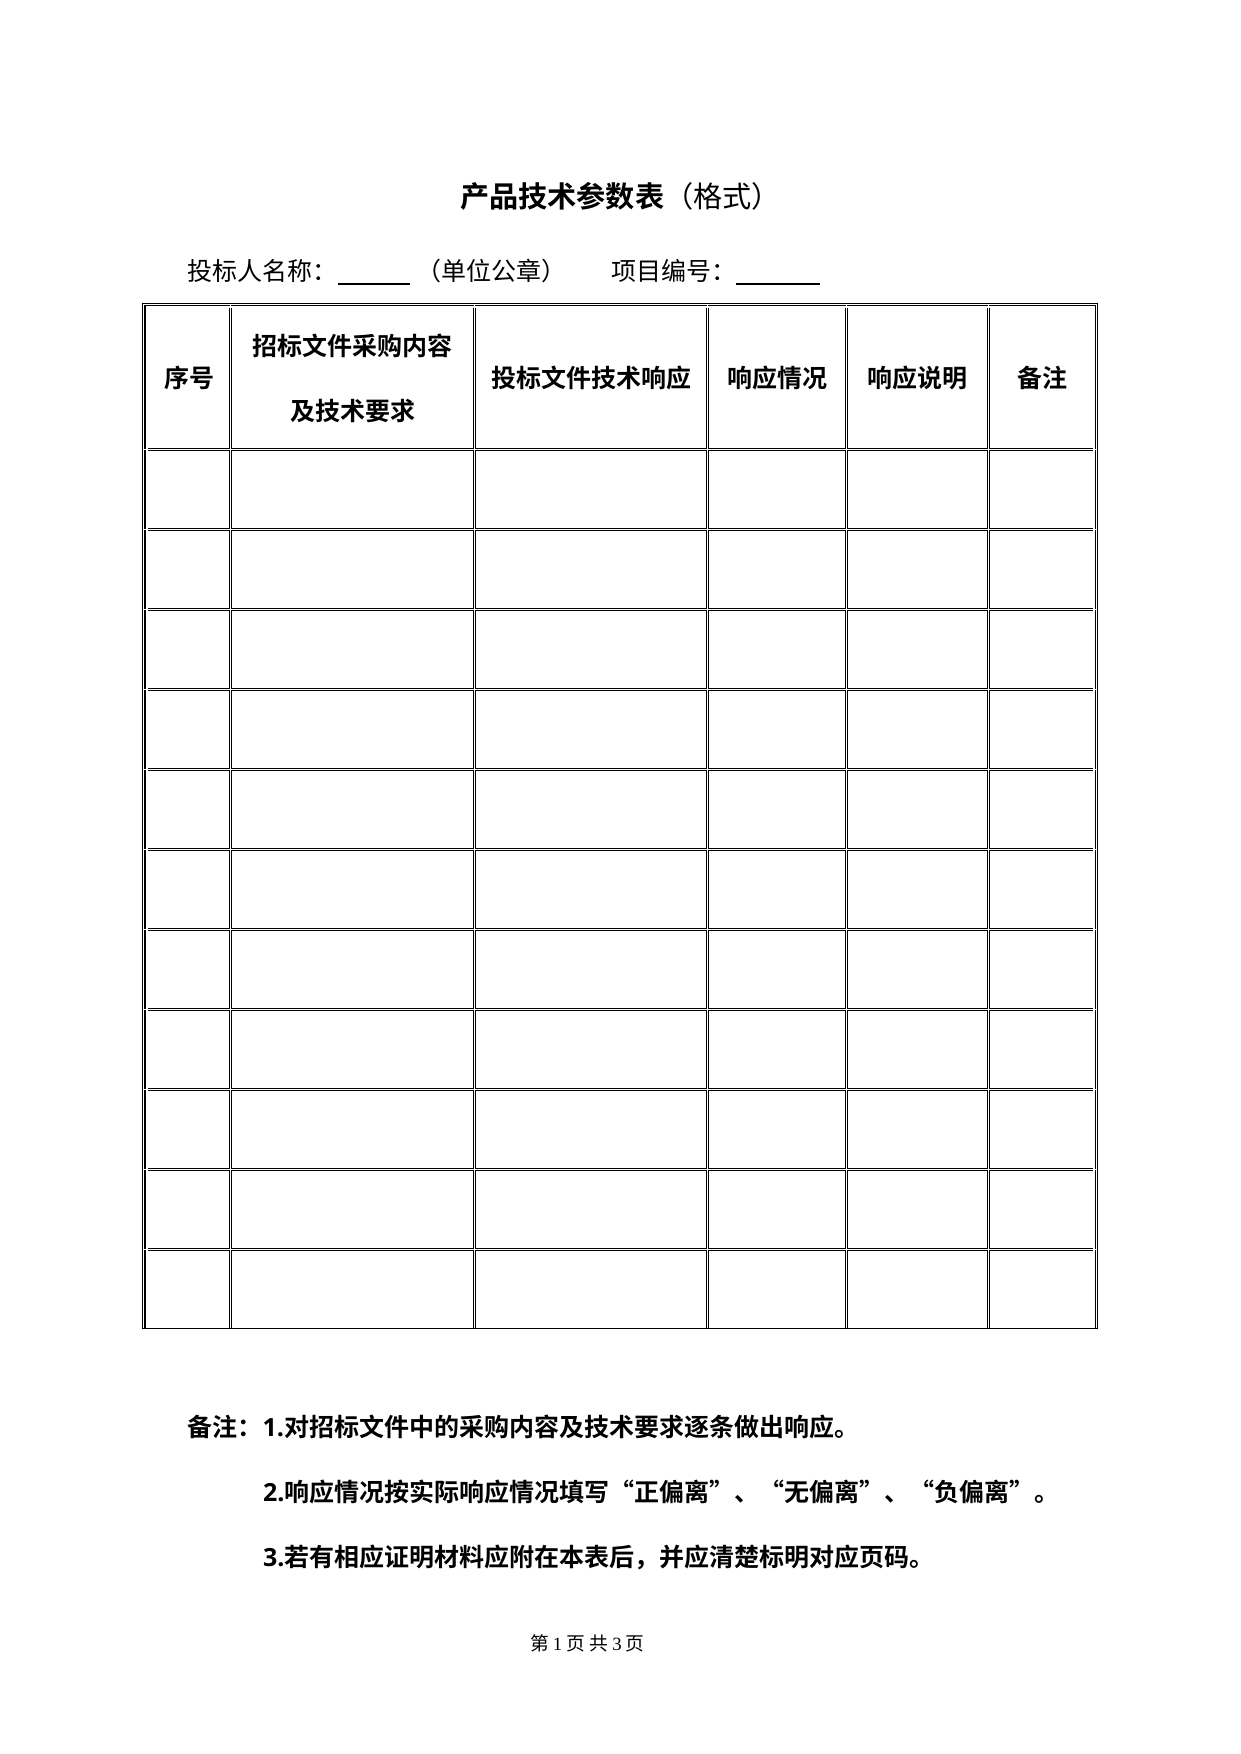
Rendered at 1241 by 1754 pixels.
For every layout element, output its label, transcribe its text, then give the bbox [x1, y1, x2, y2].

table_header 响应说明 [847, 306, 988, 447]
table_cell [709, 611, 845, 687]
table_cell [232, 611, 473, 687]
table_cell [146, 608, 229, 687]
table_cell [476, 851, 706, 927]
table_cell [990, 1008, 1095, 1087]
table_cell [848, 851, 987, 927]
table_cell [232, 531, 473, 607]
table_cell [848, 931, 987, 1007]
table_cell [709, 451, 845, 527]
table_cell [709, 531, 845, 607]
table_cell [990, 1248, 1095, 1327]
table_cell [146, 928, 229, 1007]
table_cell [709, 1091, 845, 1167]
table_cell [848, 1091, 987, 1167]
table_cell [709, 1251, 845, 1327]
table_header 备注 [988, 306, 1095, 447]
text 投标人名称： （单位公章） 项目编号： [187, 237, 1053, 302]
table_cell [232, 691, 473, 767]
table_cell [709, 931, 845, 1007]
text 备注：1.对招标文件中的采购内容及技术要求逐条做出响应。 [187, 1393, 1053, 1458]
text 产品技术参数表（格式） [187, 162, 1053, 227]
table_cell [476, 531, 706, 607]
text 2.响应情况按实际响应情况填写“正偏离”、“无偏离”、“负偏离”。 [187, 1458, 1053, 1523]
table_cell [848, 1011, 987, 1087]
table_cell [709, 1171, 845, 1247]
table_cell [476, 1011, 706, 1087]
table_cell [146, 688, 229, 767]
table_cell [146, 1088, 229, 1167]
table_header 投标文件技术响应 [475, 306, 707, 447]
table_cell [476, 1091, 706, 1167]
table_cell [848, 531, 987, 607]
table_cell [476, 771, 706, 847]
table_cell [990, 528, 1095, 607]
table_cell [990, 1088, 1095, 1167]
table_cell [146, 1168, 229, 1247]
table_cell [232, 1091, 473, 1167]
table_cell [848, 1171, 987, 1247]
table_cell [146, 1248, 229, 1327]
table_cell [146, 768, 229, 847]
table_cell [990, 608, 1095, 687]
table_cell [476, 611, 706, 687]
table_cell [990, 1168, 1095, 1247]
table_cell [476, 691, 706, 767]
table_cell [232, 771, 473, 847]
table_cell [709, 771, 845, 847]
table_cell [990, 928, 1095, 1007]
table_cell [848, 1251, 987, 1327]
table_cell [476, 931, 706, 1007]
table_cell [146, 848, 229, 927]
table_cell [232, 451, 473, 527]
table_cell [146, 528, 229, 607]
table_cell [232, 1251, 473, 1327]
table_cell [990, 848, 1095, 927]
table_cell [709, 851, 845, 927]
table_cell [848, 451, 987, 527]
table_header 序号 [146, 304, 231, 447]
table_cell [476, 1251, 706, 1327]
table_cell [848, 771, 987, 847]
table_cell [848, 691, 987, 767]
table_cell [232, 1011, 473, 1087]
table_cell [232, 851, 473, 927]
table_header 响应情况 [707, 304, 847, 447]
table_cell [709, 1011, 845, 1087]
table_cell [146, 1008, 229, 1087]
table_cell [990, 768, 1095, 847]
table_cell [476, 451, 706, 527]
table_cell [146, 448, 229, 527]
table_cell [990, 688, 1095, 767]
table_cell [709, 691, 845, 767]
text 3.若有相应证明材料应附在本表后，并应清楚标明对应页码。 [187, 1523, 1053, 1588]
table_cell [990, 448, 1095, 527]
table_cell [476, 1171, 706, 1247]
table_cell [232, 1171, 473, 1247]
table_header 招标文件采购内容 及技术要求 [231, 306, 474, 447]
table_cell [848, 611, 987, 687]
table_cell [232, 931, 473, 1007]
